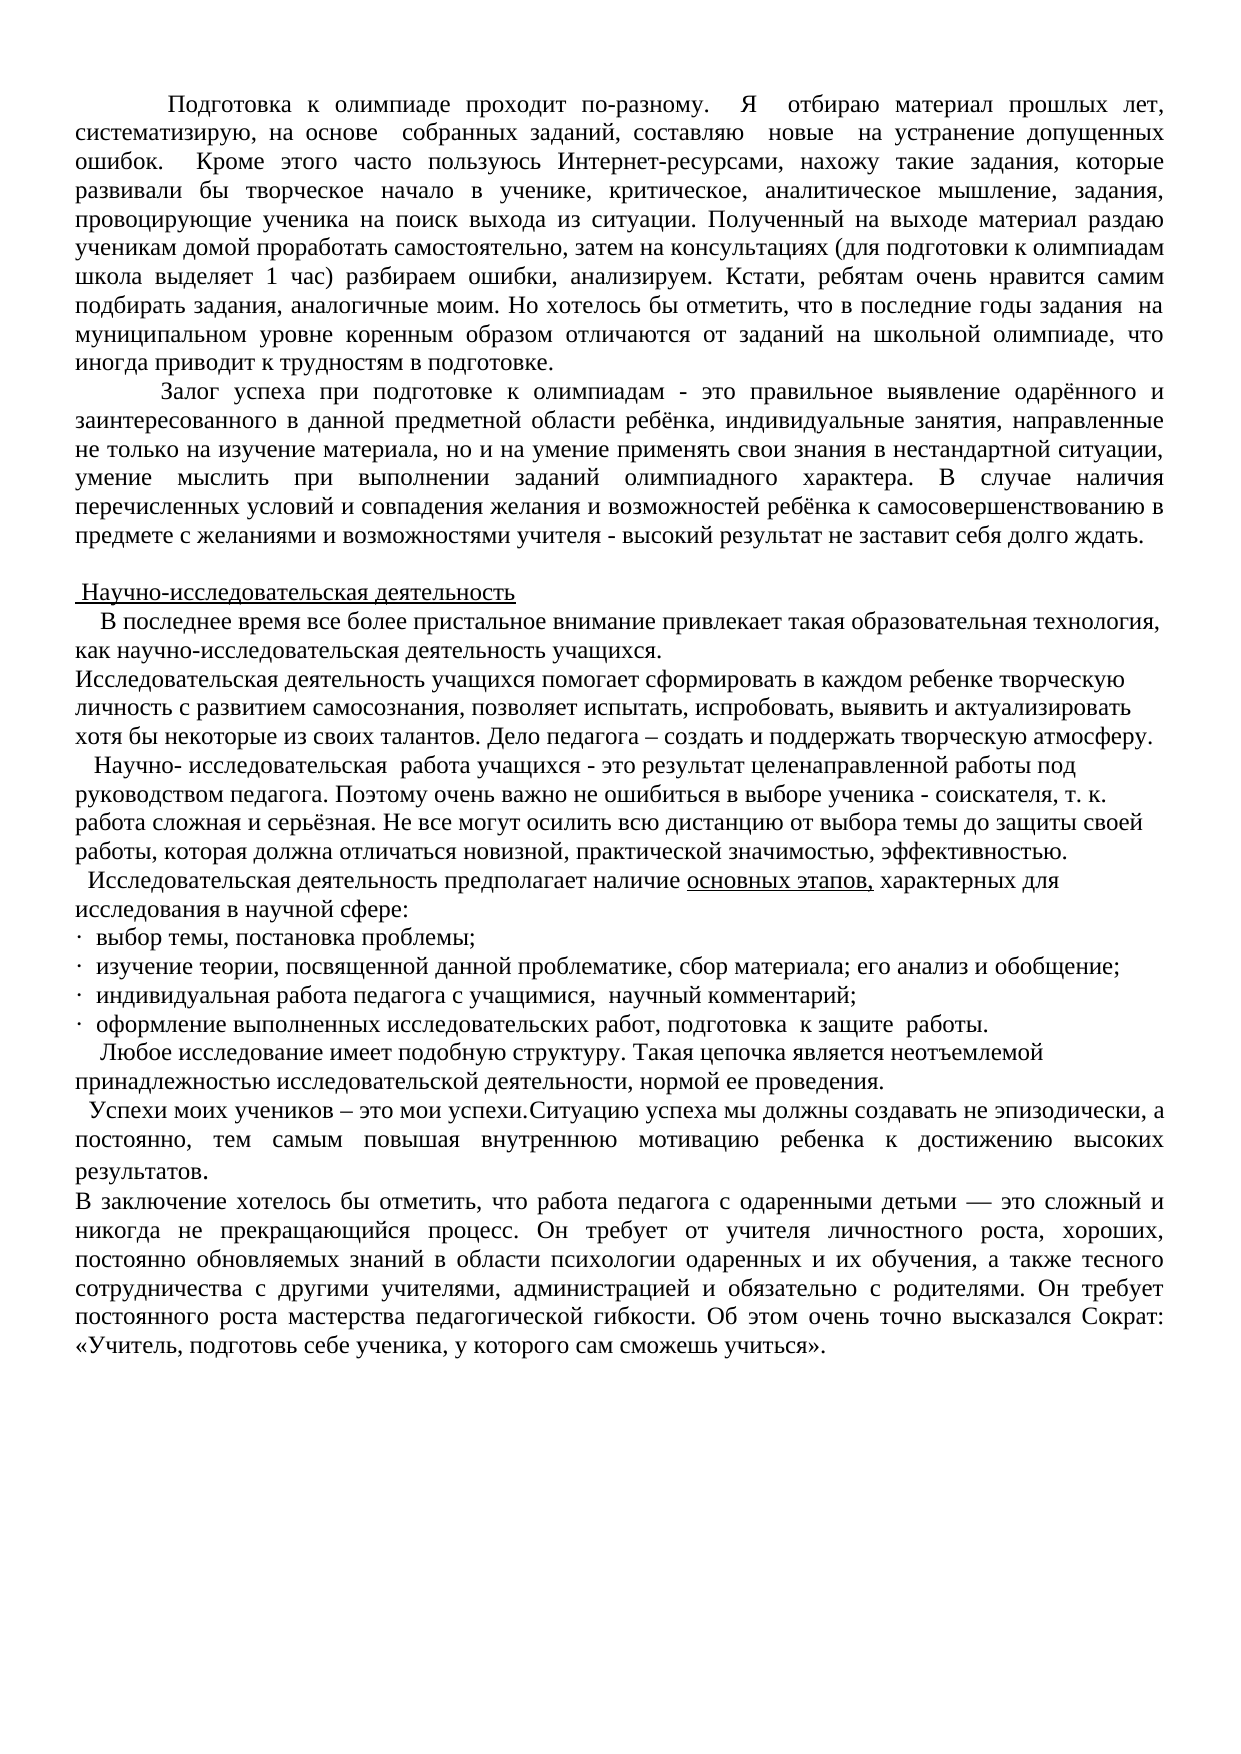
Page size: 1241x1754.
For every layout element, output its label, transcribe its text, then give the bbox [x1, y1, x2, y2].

text В заключение хотелось бы отметить, что работа педагога с одаренными детьми — это сложный и никогда не прекращающийся процесс. Он требует от учителя личностного роста, хороших, постоянно обновляемых знаний в области психологии одаренных и их обучения, а также тесного сотрудничества с другими учителями, администрацией и обязательно с родителями. Он требует постоянного роста мастерства педагогической гибкости. Об этом очень точно высказался Сократ: «Учитель, подготовь себе ученика, у которого сам сможешь учиться». [75, 1186, 1165, 1359]
text · индивидуальная работа педагога с учащимися, научный комментарий; [75, 980, 1165, 1009]
text Подготовка к олимпиаде проходит по-разному. Я отбираю материал прошлых лет, систематизирую, на основе собранных заданий, составляю новые на устранение допущенных ошибок. Кроме этого часто пользуюсь Интернет-ресурсами, нахожу такие задания, которые развивали бы творческое начало в ученике, критическое, аналитическое мышление, задания, провоцирующие ученика на поиск выхода из ситуации. Полученный на выходе материал раздаю ученикам домой проработать самостоятельно, затем на консультациях (для подготовки к олимпиадам школа выделяет 1 час) разбираем ошибки, анализируем. Кстати, ребятам очень нравится самим подбирать задания, аналогичные моим. Но хотелось бы отметить, что в последние годы задания на муниципальном уровне коренным образом отличаются от заданий на школьной олимпиаде, что иногда приводит к трудностям в подготовке. [75, 89, 1165, 376]
text Залог успеха при подготовке к олимпиадам - это правильное выявление одарённого и заинтересованного в данной предметной области ребёнка, индивидуальные занятия, направленные не только на изучение материала, но и на умение применять свои знания в нестандартной ситуации, умение мыслить при выполнении заданий олимпиадного характера. В случае наличия перечисленных условий и совпадения желания и возможностей ребёнка к самосовершенствованию в предмете с желаниями и возможностями учителя - высокий результат не заставит себя долго ждать. [75, 376, 1165, 549]
text · выбор темы, постановка проблемы; [75, 922, 1165, 951]
text В последнее время все более пристальное внимание привлекает такая образовательная технология, как научно-исследовательская деятельность учащихся. [75, 606, 1165, 664]
text Успехи моих учеников – это мои успехи.Ситуацию успеха мы должны создавать не эпизодически, а постоянно, тем самым повышая внутреннюю мотивацию ребенка к достижению высоких результатов. [75, 1152, 1165, 1186]
text Любое исследование имеет подобную структуру. Такая цепочка является неотъемлемой принадлежностью исследовательской деятельности, нормой ее проведения. [75, 1037, 1165, 1095]
text · изучение теории, посвященной данной проблематике, сбор материала; его анализ и обобщение; [75, 951, 1165, 980]
text Научно-исследовательская деятельность [75, 577, 1165, 606]
text · оформление выполненных исследовательских работ, подготовка к защите работы. [75, 1009, 1165, 1037]
text Научно- исследовательская работа учащихся - это результат целенаправленной работы под руководством педагога. Поэтому очень важно не ошибиться в выборе ученика - соискателя, т. к. работа сложная и серьёзная. Не все могут осилить всю дистанцию от выбора темы до защиты своей работы, которая должна отличаться новизной, практической значимостью, эффективностью. [75, 750, 1165, 865]
text Успехи моих учеников – это мои успехи.Ситуацию успеха мы должны создавать не эпизодически, а постоянно, тем самым повышая внутреннюю мотивацию ребенка к достижению высоких результатов. [75, 1095, 529, 1124]
text Исследовательская деятельность учащихся помогает сформировать в каждом ребенке творческую личность с развитием самосознания, позволяет испытать, испробовать, выявить и актуализировать хотя бы некоторые из своих талантов. Дело педагога – создать и поддержать творческую атмосферу. [75, 664, 1165, 750]
text Исследовательская деятельность предполагает наличие основных этапов, характерных для исследования в научной сфере: [75, 865, 1165, 922]
